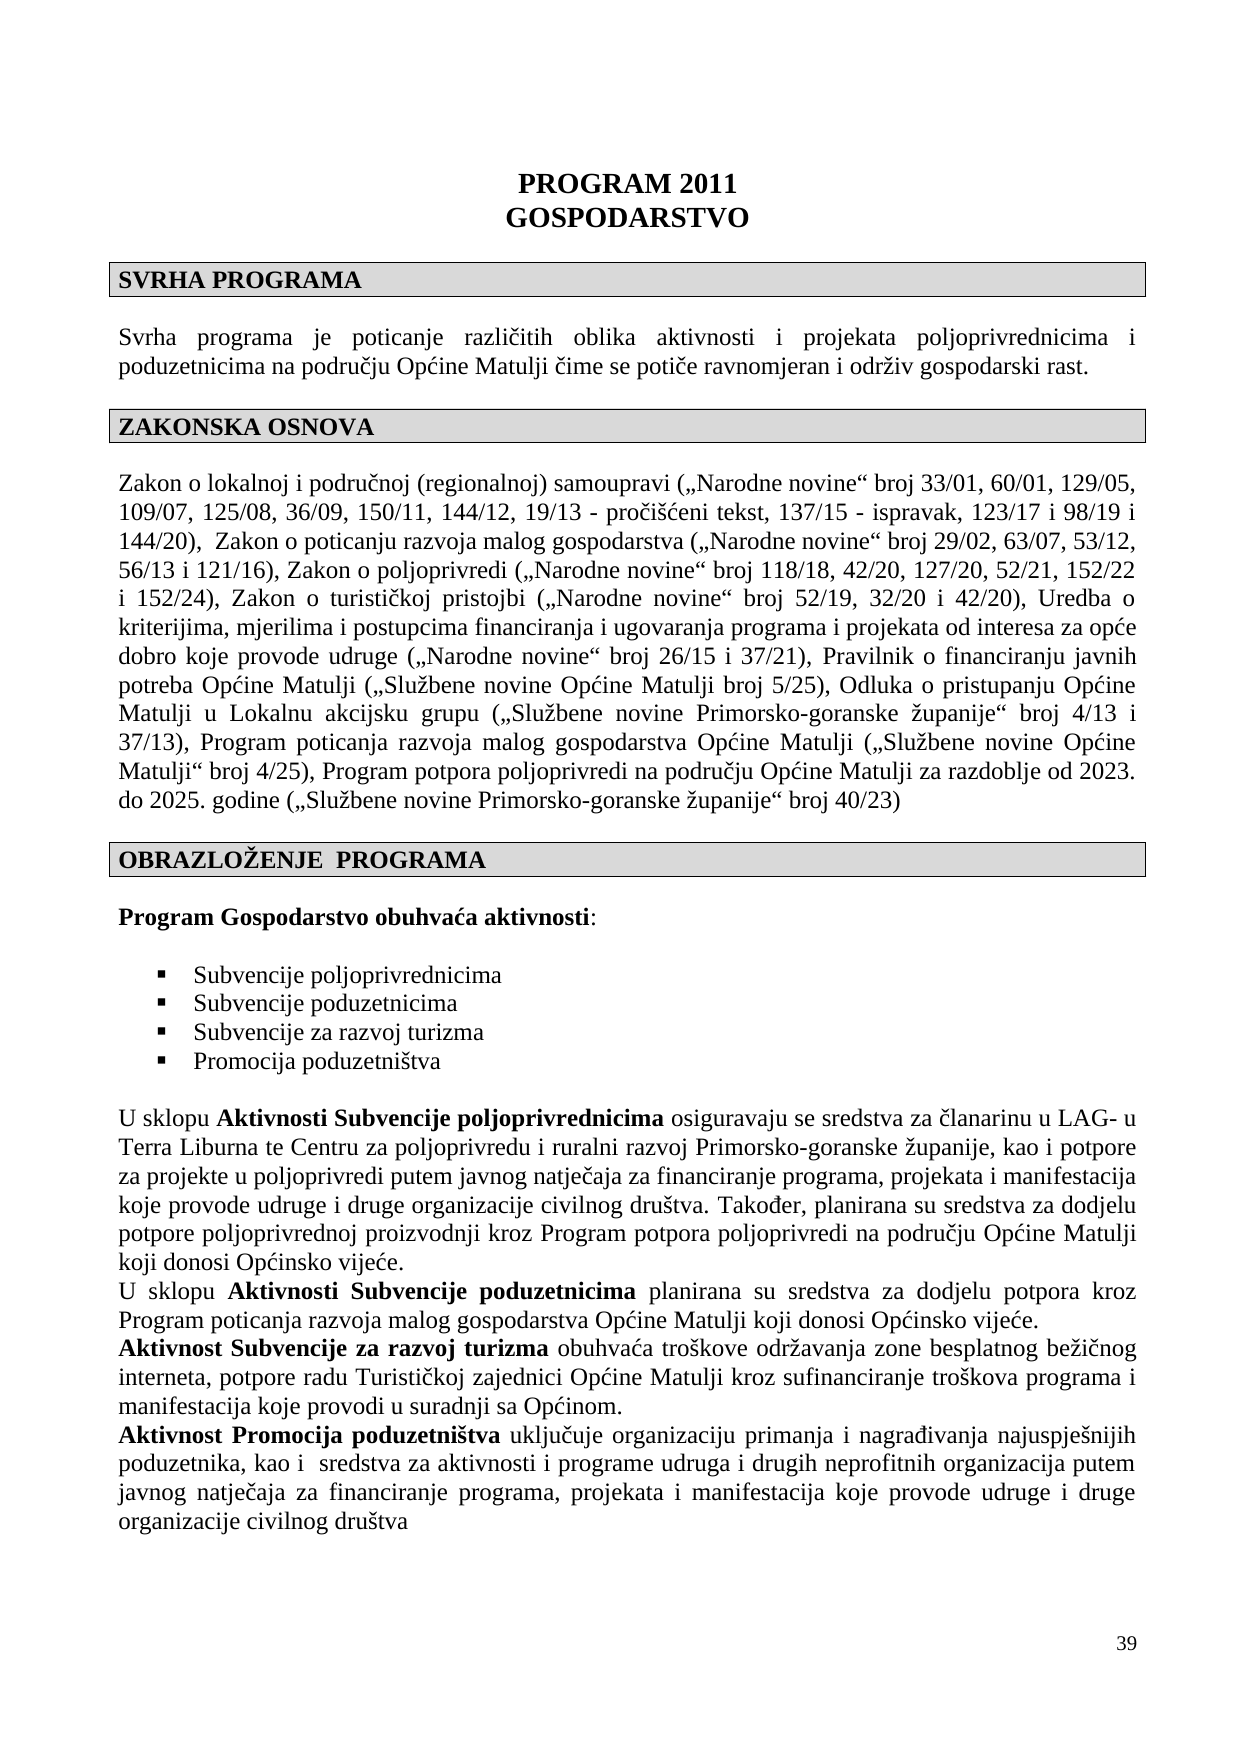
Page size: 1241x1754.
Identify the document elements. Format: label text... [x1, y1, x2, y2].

text Program Gospodarstvo obuhvaća aktivnosti: [118, 902, 1137, 931]
text GOSPODARSTVO [118, 200, 1137, 233]
list Promocija poduzetništva [156, 1046, 1137, 1075]
list Subvencije poduzetnicima [156, 988, 1137, 1017]
text PROGRAM 2011 [118, 166, 1137, 200]
list SVRHA PROGRAMA [110, 263, 1145, 296]
text Aktivnost Subvencije za razvoj turizma obuhvaća troškove održavanja zone besplatnog bežičnog interneta, potpore radu Turističkoj zajednici Općine Matulji kroz sufinanciranje troškova programa i manifestacija koje provodi u suradnji sa Općinom. [118, 1333, 1137, 1420]
text Zakon o lokalnoj i područnoj (regionalnoj) samoupravi („Narodne novine“ broj 33/01, 60/01, 129/05, 109/07, 125/08, 36/09, 150/11, 144/12, 19/13 - pročišćeni tekst, 137/15 - ispravak, 123/17 i 98/19 i 144/20), Zakon o poticanju razvoja malog gospodarstva („Narodne novine“ broj 29/02, 63/07, 53/12, 56/13 i 121/16), Zakon o poljoprivredi („Narodne novine“ broj 118/18, 42/20, 127/20, 52/21, 152/22 i 152/24), Zakon o turističkoj pristojbi („Narodne novine“ broj 52/19, 32/20 i 42/20), Uredba o kriterijima, mjerilima i postupcima financiranja i ugovaranja programa i projekata od interesa za opće dobro koje provode udruge („Narodne novine“ broj 26/15 i 37/21), Pravilnik o financiranju javnih potreba Općine Matulji („Službene novine Općine Matulji broj 5/25), Odluka o pristupanju Općine Matulji u Lokalnu akcijsku grupu („Službene novine Primorsko-goranske županije“ broj 4/13 i 37/13), Program poticanja razvoja malog gospodarstva Općine Matulji („Službene novine Općine Matulji“ broj 4/25), Program potpora poljoprivredi na području Općine Matulji za razdoblje od 2023. do 2025. godine („Službene novine Primorsko-goranske županije“ broj 40/23) [118, 468, 1137, 813]
text OBRAZLOŽENJE PROGRAMA [110, 843, 1145, 876]
text U sklopu Aktivnosti Subvencije poljoprivrednicima osiguravaju se sredstva za članarinu u LAG- u Terra Liburna te Centru za poljoprivredu i ruralni razvoj Primorsko-goranske županije, kao i potpore za projekte u poljoprivredi putem javnog natječaja za financiranje programa, projekata i manifestacija koje provode udruge i druge organizacije civilnog društva. Također, planirana su sredstva za dodjelu potpore poljoprivrednoj proizvodnji kroz Program potpora poljoprivredi na području Općine Matulji koji donosi Općinsko vijeće. [118, 1103, 1137, 1276]
text Svrha programa je poticanje različitih oblika aktivnosti i projekata poljoprivrednicima i poduzetnicima na području Općine Matulji čime se potiče ravnomjeran i održiv gospodarski rast. [118, 322, 1137, 380]
list Subvencije poljoprivrednicima [156, 960, 1137, 988]
text Aktivnost Promocija poduzetništva uključuje organizaciju primanja i nagrađivanja najuspješnijih poduzetnika, kao i sredstva za aktivnosti i programe udruga i drugih neprofitnih organizacija putem javnog natječaja za financiranje programa, projekata i manifestacija koje provode udruge i druge organizacije civilnog društva [118, 1420, 1137, 1535]
text U sklopu Aktivnosti Subvencije poduzetnicima planirana su sredstva za dodjelu potpora kroz Program poticanja razvoja malog gospodarstva Općine Matulji koji donosi Općinsko vijeće. [118, 1276, 1137, 1333]
list Subvencije za razvoj turizma [156, 1017, 1137, 1046]
text ZAKONSKA OSNOVA [110, 410, 1145, 442]
